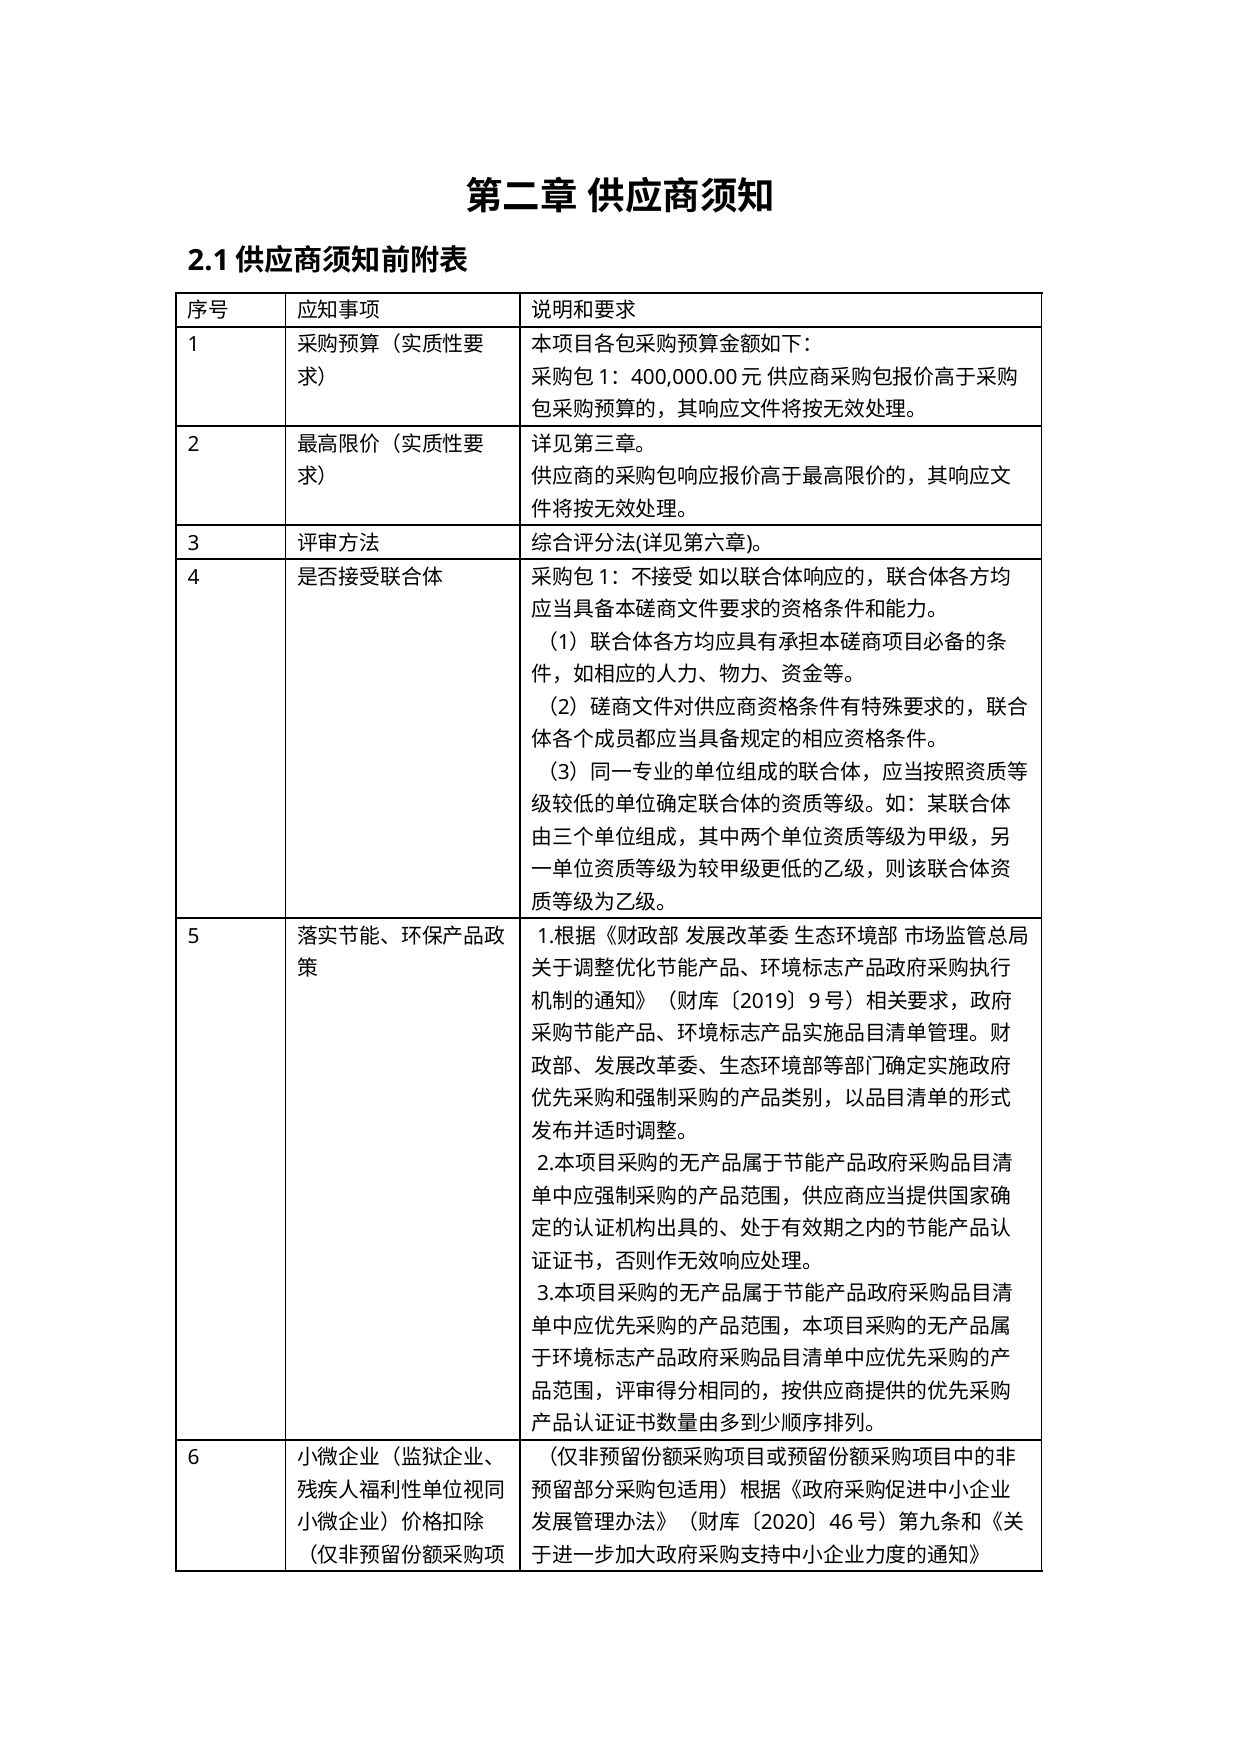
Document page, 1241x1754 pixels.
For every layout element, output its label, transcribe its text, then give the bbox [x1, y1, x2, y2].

table_cell 3 [177, 526, 285, 558]
table_cell 4 [177, 560, 285, 917]
table_cell 2 [177, 427, 285, 524]
text 第二章 供应商须知 [187, 162, 1053, 227]
table_cell 采购包1：不接受 如以联合体响应的，联合体各方均应当具备本磋商文件要求的资格条件和能力。 （1）联合体各方均应具有承担本磋商项目必备的条件，如相应的人力、物力、资金等。 （2）磋商文件对供应商资格条件有特殊要求的，联合体各个成员都应当具备规定的相应资格条件。 （3）同一专业的单位组成的联合体，应当按照资质等级较低的单位确定联合体的资质等级。如：某联合体由三个单位组成，其中两个单位资质等级为甲级，另一单位资质等级为较甲级更低的乙级，则该联合体资质等级为乙级。 [521, 560, 1041, 917]
table_cell 6 [177, 1441, 285, 1570]
text 2.1供应商须知前附表 [187, 227, 1053, 292]
table_cell 最高限价（实质性要求） [286, 427, 519, 524]
table_header 说明和要求 [521, 294, 1041, 326]
table_cell 是否接受联合体 [286, 560, 519, 917]
table_cell 落实节能、环保产品政策 [286, 919, 519, 1439]
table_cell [521, 1441, 1041, 1570]
table_cell 综合评分法(详见第六章)。 [521, 526, 1041, 558]
table_cell 1.根据《财政部 发展改革委 生态环境部 市场监管总局关于调整优化节能产品、环境标志产品政府采购执行机制的通知》（财库〔2019〕9号）相关要求，政府采购节能产品、环境标志产品实施品目清单管理。财政部、发展改革委、生态环境部等部门确定实施政府优先采购和强制采购的产品类别，以品目清单的形式发布并适时调整。 2.本项目采购的无产品属于节能产品政府采购品目清单中应强制采购的产品范围，供应商应当提供国家确定的认证机构出具的、处于有效期之内的节能产品认证证书，否则作无效响应处理。 3.本项目采购的无产品属于节能产品政府采购品目清单中应优先采购的产品范围，本项目采购的无产品属于环境标志产品政府采购品目清单中应优先采购的产品范围，评审得分相同的，按供应商提供的优先采购产品认证证书数量由多到少顺序排列。 [521, 919, 1041, 1439]
table_cell 5 [177, 919, 285, 1439]
table_header 序号 [177, 294, 285, 326]
table_cell 评审方法 [286, 526, 519, 558]
table_cell 采购预算（实质性要求） [286, 328, 519, 425]
table_cell 详见第三章。 供应商的采购包响应报价高于最高限价的，其响应文件将按无效处理。 [521, 427, 1041, 524]
table_cell 本项目各包采购预算金额如下： 采购包1：400,000.00元 供应商采购包报价高于采购包采购预算的，其响应文件将按无效处理。 [521, 328, 1041, 425]
table_header 应知事项 [286, 294, 519, 326]
table_cell 1 [177, 328, 285, 425]
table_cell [286, 1441, 519, 1570]
